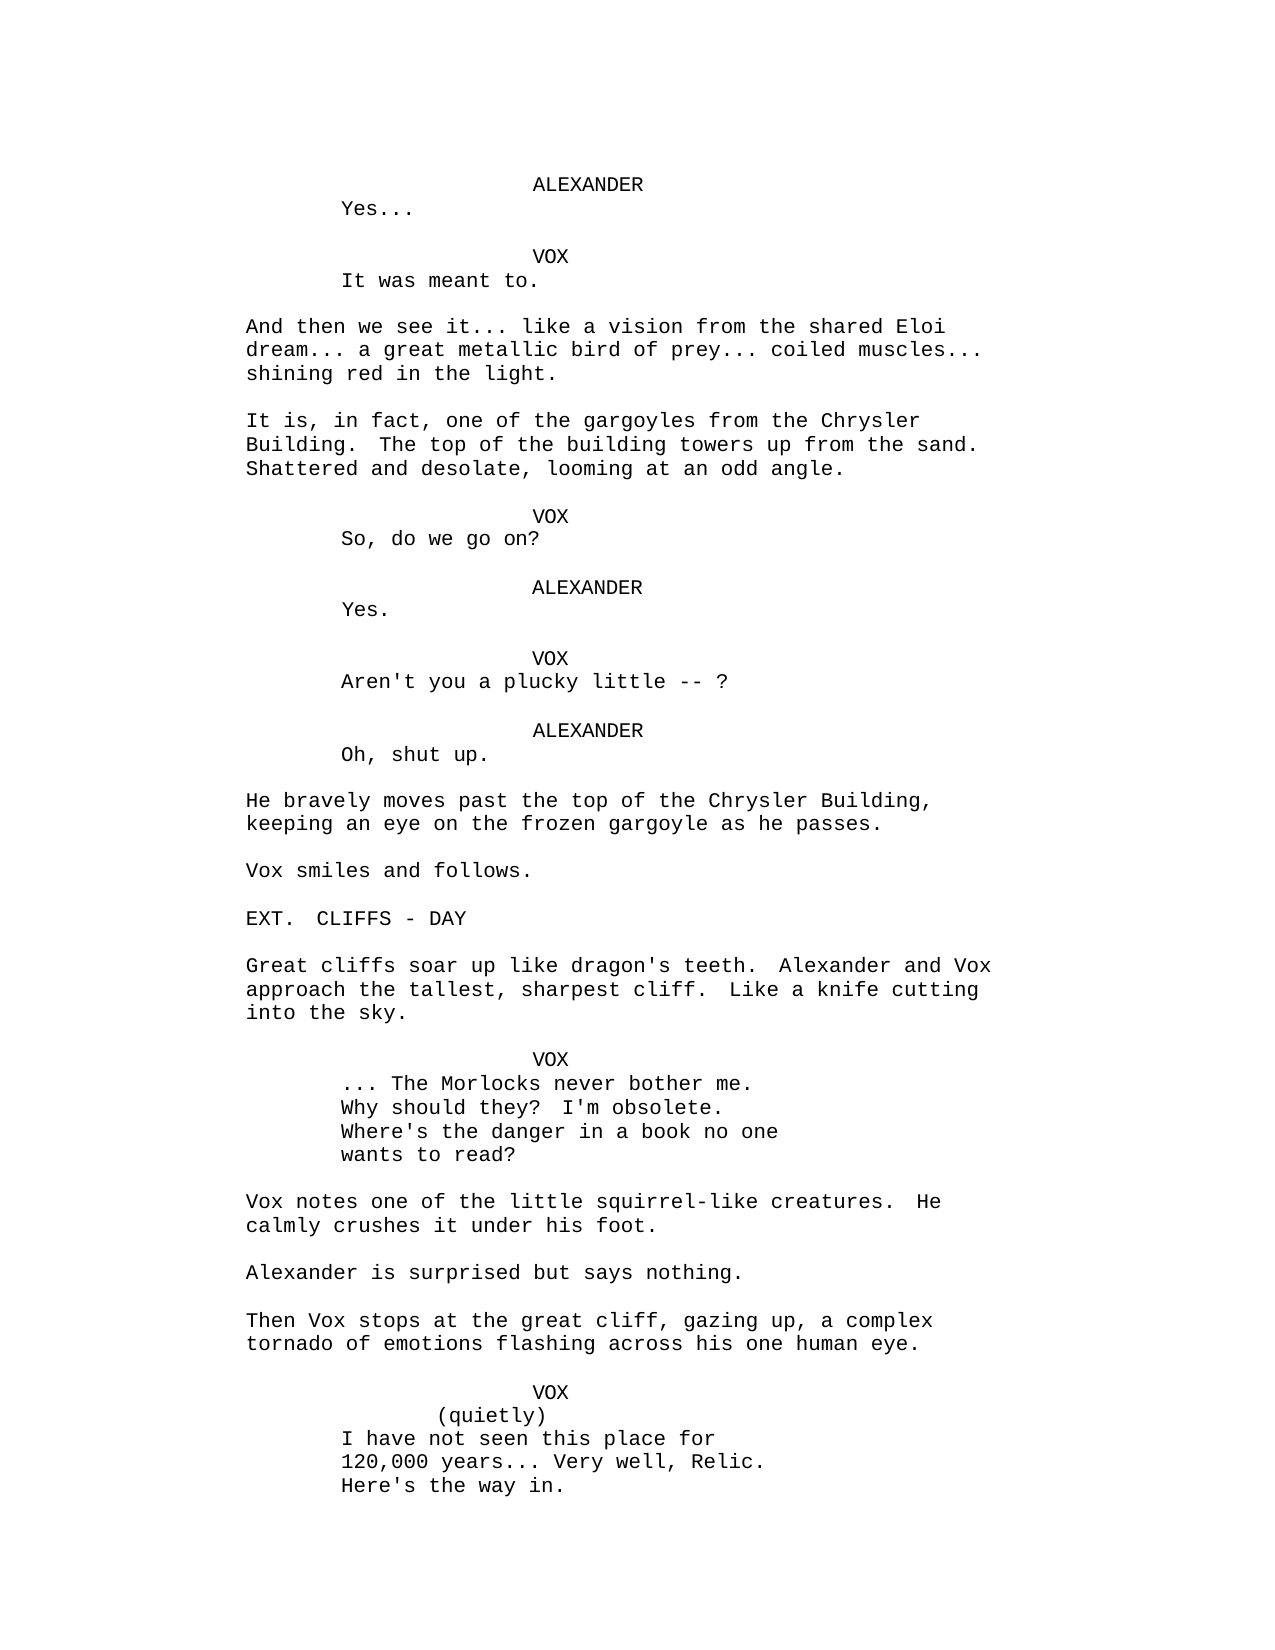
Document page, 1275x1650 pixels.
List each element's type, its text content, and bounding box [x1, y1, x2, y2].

text He bravely moves past the top of the Chrysler Building, keeping an eye on the frozen gargoyle as he passes. [246, 789, 936, 837]
text And then we see it... like a vision from the shared Eloi dream... a great metallic bird of prey... coiled muscles... shining red in the light. [246, 316, 1001, 387]
text Yes. [177, 599, 391, 623]
text Oh, shut up. [341, 742, 1096, 766]
subtitle VOX [219, 245, 882, 268]
subtitle ALEXANDER [246, 719, 931, 742]
text I have not seen this place for 120,000 years... Very well, Relic. Here's the way in. [341, 1428, 778, 1499]
text Where's the danger in a book no one wants to read? [341, 1121, 778, 1168]
text So, do we go on? [341, 528, 1096, 552]
text Great cliffs soar up like dragon's teeth. Alexander and Vox approach the tallest, sharpest cliff. Like a knife cutting into the sky. [246, 955, 1001, 1026]
subtitle VOX [219, 1381, 882, 1404]
text (quietly) [436, 1404, 1096, 1428]
text Yes... [341, 198, 1096, 221]
text It is, in fact, one of the gargoyles from the Chrysler Building. The top of the building towers up from the sand. Shattered and desolate, looming at an odd angle. [246, 410, 1001, 481]
text Vox notes one of the little squirrel-like creatures. He calmly crushes it under his foot. [246, 1191, 1001, 1239]
subtitle ALEXANDER [532, 577, 1096, 601]
subtitle VOX [219, 505, 882, 528]
text Then Vox stops at the great cliff, gazing up, a complex tornado of emotions flashing across his one human eye. [246, 1310, 936, 1357]
text Vox smiles and follows. EXT. CLIFFS - DAY [246, 860, 549, 931]
subtitle ALEXANDER [246, 174, 931, 198]
text Alexander is surprised but says nothing. [246, 1262, 1096, 1286]
text VOX [532, 648, 1096, 671]
text ... The Morlocks never bother me. Why should they? I'm obsolete. [341, 1073, 778, 1121]
subtitle VOX [219, 1049, 882, 1073]
text It was meant to. [341, 268, 1096, 292]
text Aren't you a plucky little -- ? [341, 671, 1096, 695]
